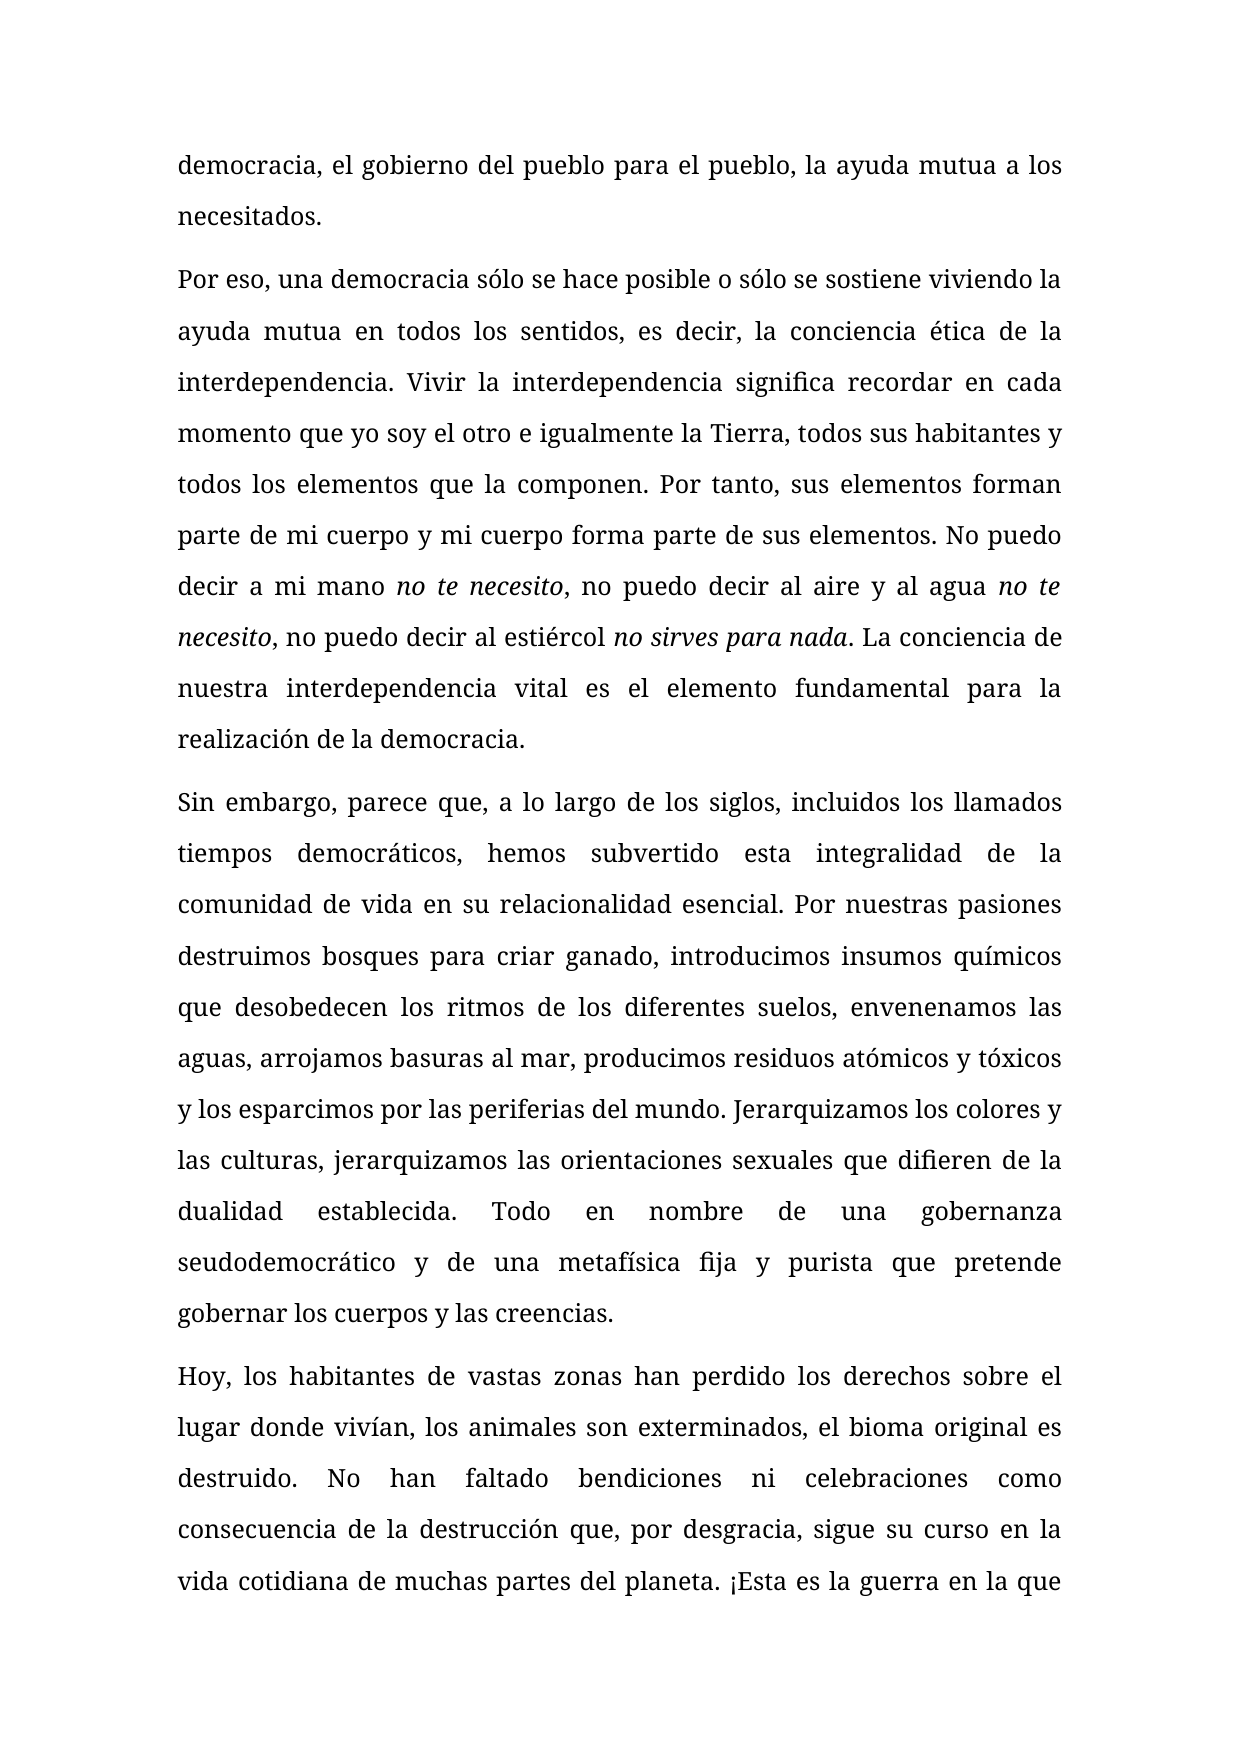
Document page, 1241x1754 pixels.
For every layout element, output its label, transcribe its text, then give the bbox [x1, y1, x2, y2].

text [177, 1359, 1063, 1597]
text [177, 148, 1063, 233]
text Por eso, una democracia sólo se hace posible o sólo se sostiene viviendo la ayuda mutua en todos los sentidos, es decir, la conciencia ética de la interdependencia. Vivir la interdependencia significa recordar en cada momento que yo soy el otro e igualmente la Tierra, todos sus habitantes y todos los elementos que la componen. Por tanto, sus elementos forman parte de mi cuerpo y mi cuerpo forma parte de sus elementos. No puedo decir a mi mano no te necesito, no puedo decir al aire y al agua no te necesito, no puedo decir al estiércol no sirves para nada. La conciencia de nuestra interdependencia vital es el elemento fundamental para la realización de la democracia. [177, 262, 1063, 756]
text Sin embargo, parece que, a lo largo de los siglos, incluidos los llamados tiempos democráticos, hemos subvertido esta integralidad de la comunidad de vida en su relacionalidad esencial. Por nuestras pasiones destruimos bosques para criar ganado, introducimos insumos químicos que desobedecen los ritmos de los diferentes suelos, envenenamos las aguas, arrojamos basuras al mar, producimos residuos atómicos y tóxicos y los esparcimos por las periferias del mundo. Jerarquizamos los colores y las culturas, jerarquizamos las orientaciones sexuales que difieren de la dualidad establecida. Todo en nombre de una gobernanza seudodemocrático y de una metafísica fija y purista que pretende gobernar los cuerpos y las creencias. [177, 785, 1063, 1329]
